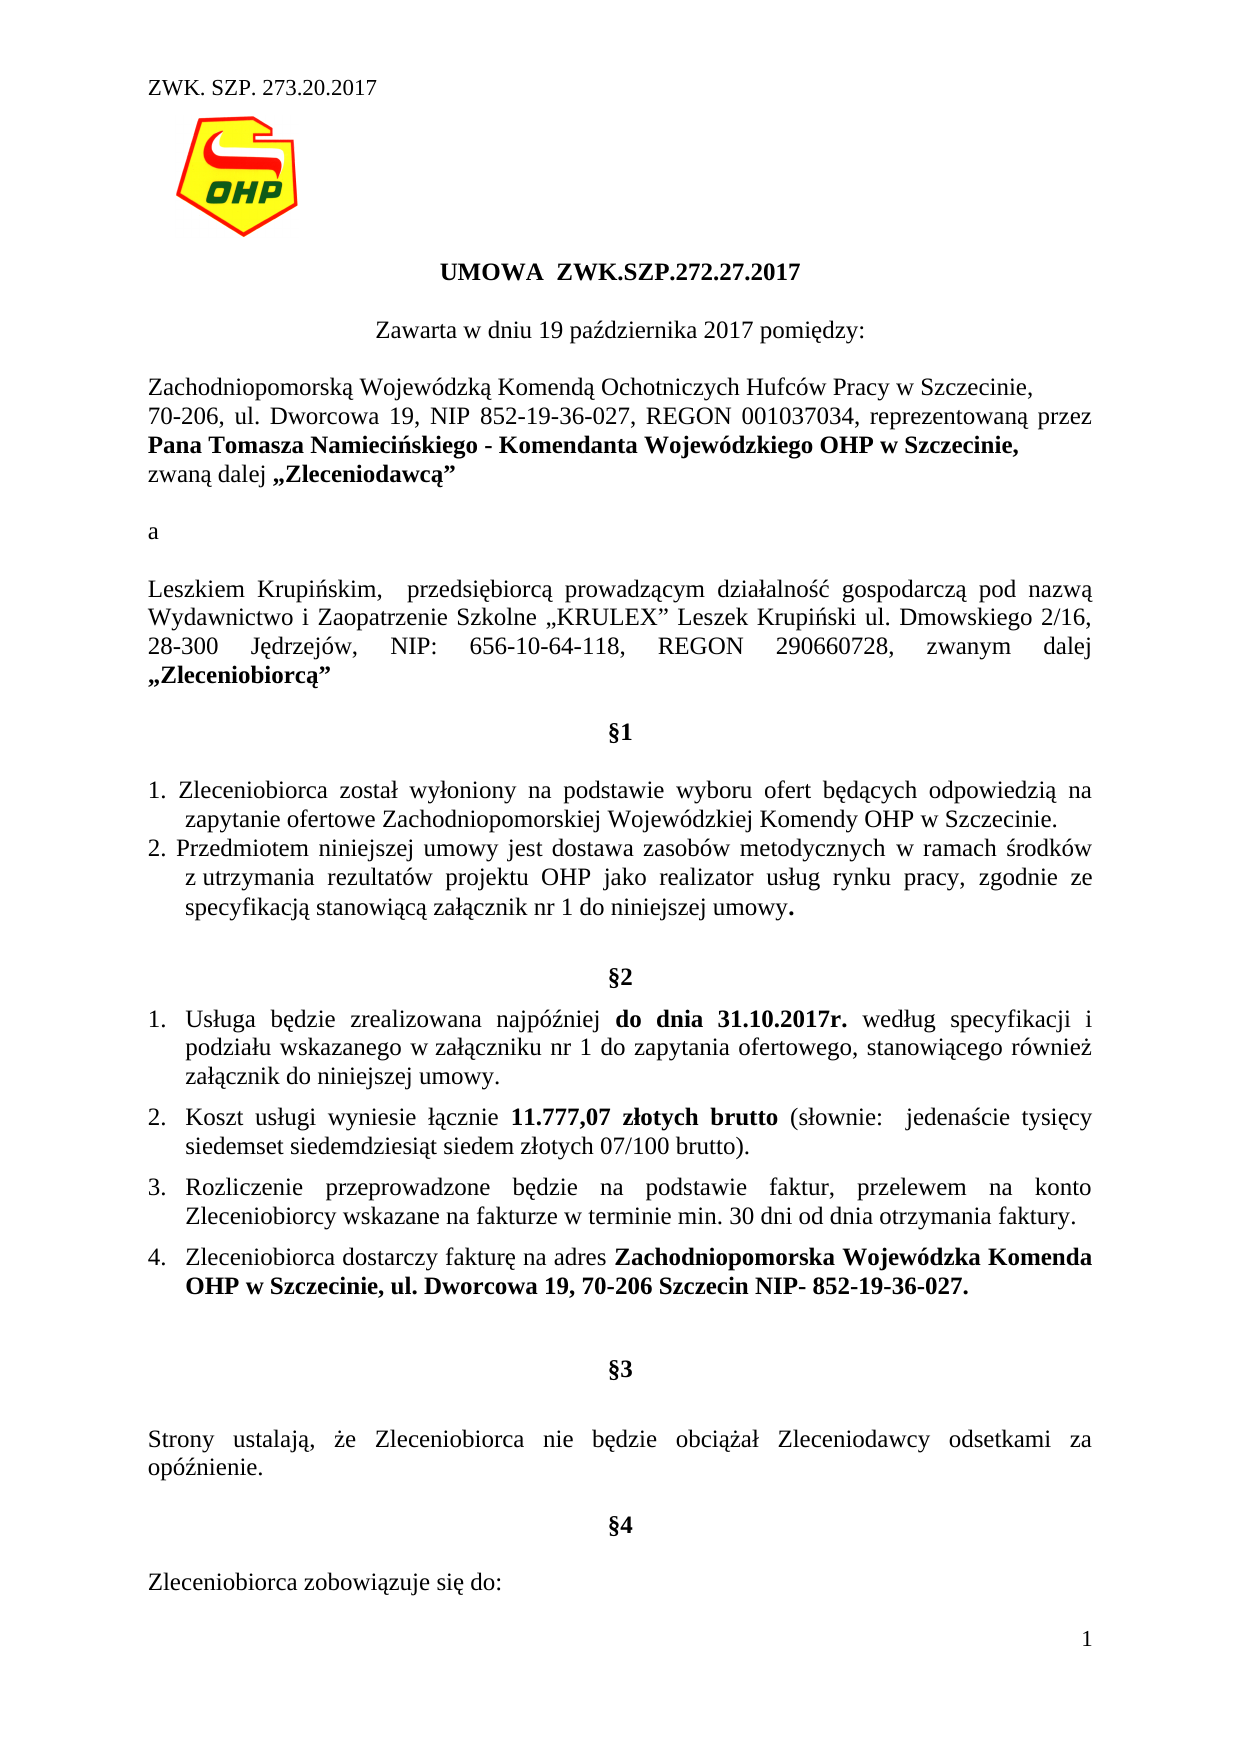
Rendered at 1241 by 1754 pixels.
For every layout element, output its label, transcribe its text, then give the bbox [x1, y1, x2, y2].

picture [175, 115, 299, 238]
text Strony ustalają, że Zleceniobiorca nie będzie obciążał Zleceniodawcy odsetkami za opóźnienie. [148, 1424, 1093, 1481]
list Koszt usługi wyniesie łącznie 11.777,07 złotych brutto (słownie: jedenaście tysięcy siedemset siedemdziesiąt siedem złotych 07/100 brutto). [148, 1102, 1093, 1160]
text §4 [148, 1510, 1093, 1539]
text Zleceniobiorca zobowiązuje się do: [148, 1567, 1093, 1596]
text Zachodniopomorską Wojewódzką Komendą Ochotniczych Hufców Pracy w Szczecinie, [148, 372, 1093, 401]
text Zawarta w dniu 19 października 2017 pomiędzy: [148, 315, 1093, 344]
text a [148, 516, 1093, 545]
list 2. Przedmiotem niniejszej umowy jest dostawa zasobów metodycznych w ramach środków z utrzymania rezultatów projektu OHP jako realizator usług rynku pracy, zgodnie ze specyfikacją stanowiącą załącznik nr 1 do niniejszej umowy. [148, 833, 1093, 921]
text §2 [148, 962, 1093, 991]
list Zleceniobiorca dostarczy fakturę na adres Zachodniopomorska Wojewódzka Komenda OHP w Szczecinie, ul. Dworcowa 19, 70-206 Szczecin NIP- 852-19-36-027. [148, 1242, 1093, 1300]
text Leszkiem Krupińskim, przedsiębiorcą prowadzącym działalność gospodarczą pod nazwą Wydawnictwo i Zaopatrzenie Szkolne „KRULEX” Leszek Krupiński ul. Dmowskiego 2/16, 28-300 Jędrzejów, NIP: 656-10-64-118, REGON 290660728, zwanym dalej „Zleceniobiorcą” [148, 574, 1093, 689]
text §1 [148, 717, 1093, 746]
list 1. Zleceniobiorca został wyłoniony na podstawie wyboru ofert będących odpowiedzią na zapytanie ofertowe Zachodniopomorskiej Wojewódzkiej Komendy OHP w Szczecinie. [148, 775, 1093, 833]
text UMOWA ZWK.SZP.272.27.2017 [148, 257, 1093, 286]
list Rozliczenie przeprowadzone będzie na podstawie faktur, przelewem na konto Zleceniobiorcy wskazane na fakturze w terminie min. 30 dni od dnia otrzymania faktury. [148, 1172, 1093, 1230]
text §3 [148, 1354, 1093, 1382]
list Usługa będzie zrealizowana najpóźniej do dnia 31.10.2017r. według specyfikacji i podziału wskazanego w załączniku nr 1 do zapytania ofertowego, stanowiącego również załącznik do niniejszej umowy. [148, 1004, 1093, 1090]
text 70-206, ul. Dworcowa 19, NIP 852-19-36-027, REGON 001037034, reprezentowaną przez Pana Tomasza Namiecińskiego - Komendanta Wojewódzkiego OHP w Szczecinie, [148, 401, 1093, 459]
text zwaną dalej „Zleceniodawcą” [148, 459, 1093, 487]
